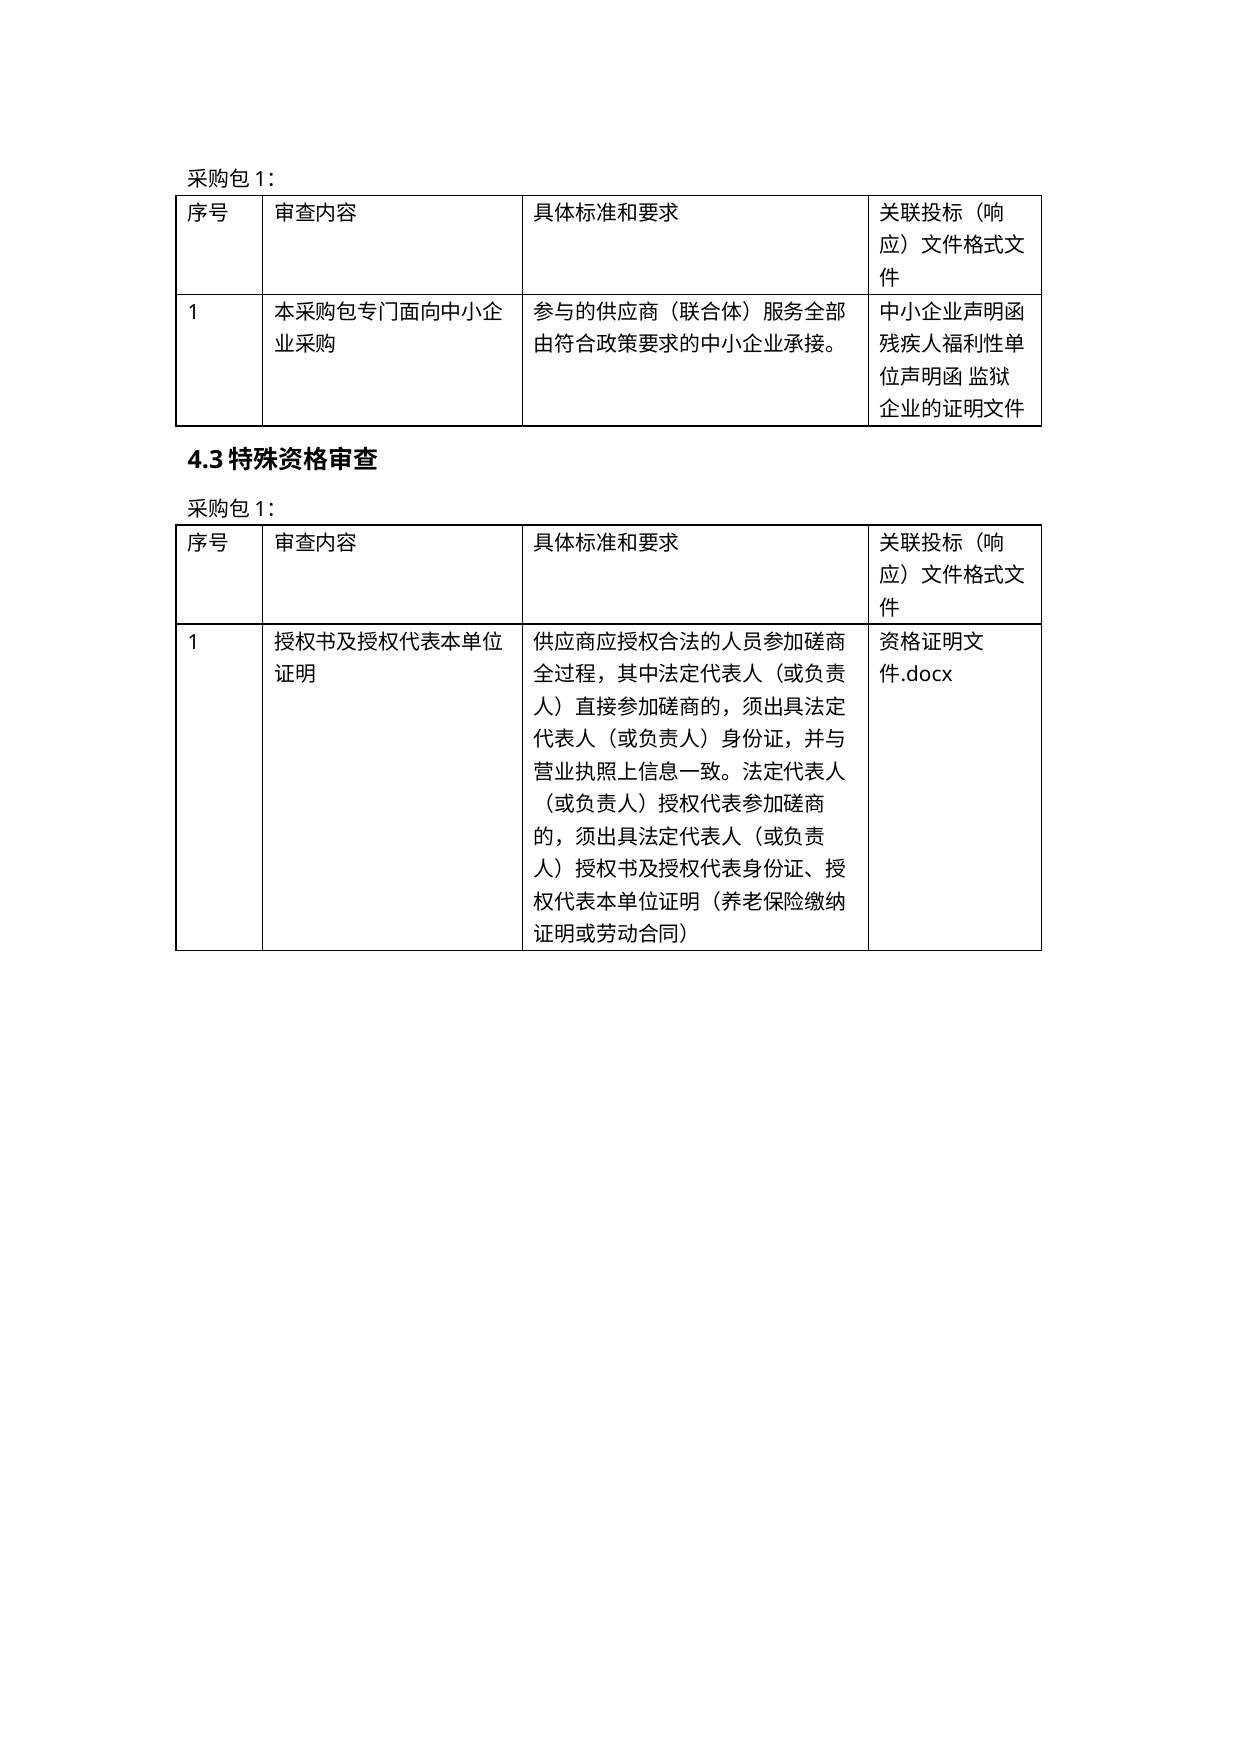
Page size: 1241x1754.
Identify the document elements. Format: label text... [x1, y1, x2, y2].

table_cell 1 [177, 295, 262, 425]
table_header 审查内容 [263, 526, 522, 623]
text 4.3特殊资格审查 [187, 427, 1053, 492]
text 采购包1： [187, 162, 1053, 194]
table_header 具体标准和要求 [523, 196, 868, 293]
table_cell 1 [177, 625, 262, 950]
table_header 序号 [177, 196, 262, 293]
table_cell 资格证明文件.docx [869, 625, 1041, 950]
table_header 审查内容 [263, 196, 522, 293]
table_header 关联投标（响应）文件格式文件 [869, 196, 1041, 293]
text 采购包1： [187, 492, 1053, 524]
table_cell 授权书及授权代表本单位证明 [263, 625, 522, 950]
table_cell 中小企业声明函 残疾人福利性单位声明函 监狱企业的证明文件 [869, 295, 1041, 425]
table_header 具体标准和要求 [523, 526, 868, 623]
table_cell 供应商应授权合法的人员参加磋商全过程，其中法定代表人（或负责人）直接参加磋商的，须出具法定代表人（或负责人）身份证，并与营业执照上信息一致。法定代表人（或负责人）授权代表参加磋商的，须出具法定代表人（或负责人）授权书及授权代表身份证、授权代表本单位证明（养老保险缴纳证明或劳动合同） [523, 625, 868, 950]
table_cell 参与的供应商（联合体）服务全部由符合政策要求的中小企业承接。 [523, 295, 868, 425]
table_header 序号 [177, 526, 262, 623]
table_cell 本采购包专门面向中小企业采购 [263, 295, 522, 425]
table_header 关联投标（响应）文件格式文件 [869, 526, 1041, 623]
